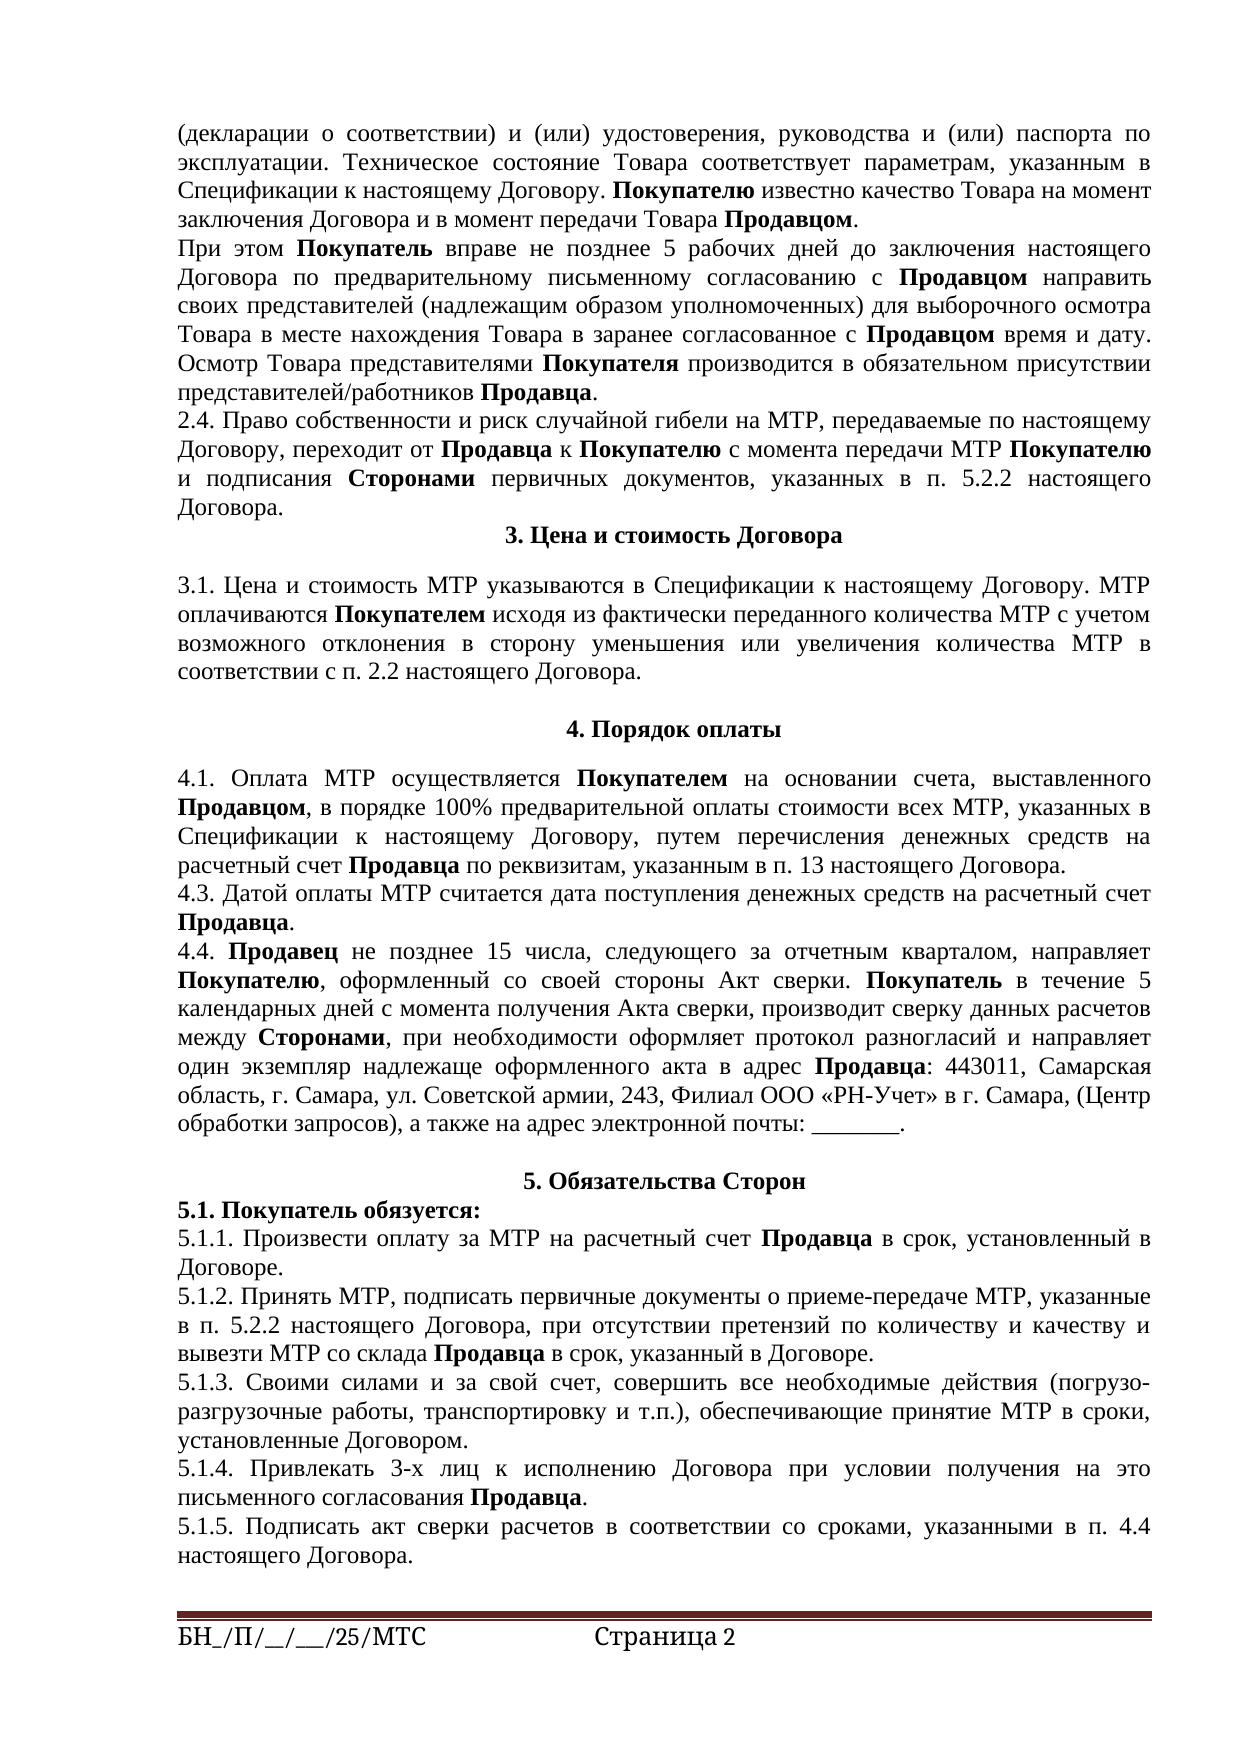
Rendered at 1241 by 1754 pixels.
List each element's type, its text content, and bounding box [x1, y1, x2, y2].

text 3. Цена и стоимость Договора [196, 521, 1152, 549]
text 5.1.5. Подписать акт сверки расчетов в соответствии со сроками, указанными в п. 4.4 настоящего Договора. [177, 1511, 1152, 1568]
text 5.1.1. Произвести оплату за МТР на расчетный счет Продавца в срок, установленный в Договоре. [177, 1223, 1152, 1281]
text 2.4. Право собственности и риск случайной гибели на МТР, передаваемые по настоящему Договору, переходит от Продавца к Покупателю с момента передачи МТР Покупателю и подписания Сторонами первичных документов, указанных в п. 5.2.2 настоящего Договора. [177, 406, 1152, 521]
text 3.1. Цена и стоимость МТР указываются в Спецификации к настоящему Договору. МТР оплачиваются Покупателем исходя из фактически переданного количества МТР с учетом возможного отклонения в сторону уменьшения или увеличения количества МТР в соответствии с п. 2.2 настоящего Договора. [177, 570, 1152, 685]
text 5.1.3. Своими силами и за свой счет, совершить все необходимые действия (погрузо-разгрузочные работы, транспортировку и т.п.), обеспечивающие принятие МТР в сроки, установленные Договором. [177, 1367, 1152, 1453]
text 5.1.2. Принять МТР, подписать первичные документы о приеме-передаче МТР, указанные в п. 5.2.2 настоящего Договора, при отсутствии претензий по количеству и качеству и вывезти МТР со склада Продавца в срок, указанный в Договоре. [177, 1281, 1152, 1367]
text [177, 118, 1152, 233]
text При этом Покупатель вправе не позднее 5 рабочих дней до заключения настоящего Договора по предварительному письменному согласованию с Продавцом направить своих представителей (надлежащим образом уполномоченных) для выборочного осмотра Товара в месте нахождения Товара в заранее согласованное с Продавцом время и дату. Осмотр Товара представителями Покупателя производится в обязательном присутствии представителей/работников Продавца. [177, 233, 1152, 406]
text 4.3. Датой оплаты МТР считается дата поступления денежных средств на расчетный счет Продавца. [177, 878, 1152, 936]
text 5.1.4. Привлекать 3-х лиц к исполнению Договора при условии получения на это письменного согласования Продавца. [177, 1453, 1152, 1511]
text 4.1. Оплата МТР осуществляется Покупателем на основании счета, выставленного Продавцом, в порядке 100% предварительной оплаты стоимости всех МТР, указанных в Спецификации к настоящему Договору, путем перечисления денежных средств на расчетный счет Продавца по реквизитам, указанным в п. 13 настоящего Договора. [177, 763, 1152, 878]
text 4. Порядок оплаты [196, 714, 1152, 743]
text 5. Обязательства Сторон [177, 1166, 1152, 1195]
text 4.4. Продавец не позднее 15 числа, следующего за отчетным кварталом, направляет Покупателю, оформленный со своей стороны Акт сверки. Покупатель в течение 5 календарных дней с момента получения Акта сверки, производит сверку данных расчетов между Сторонами, при необходимости оформляет протокол разногласий и направляет один экземпляр надлежаще оформленного акта в адрес Продавца: 443011, Самарская область, г. Самара, ул. Советской армии, 243, Филиал ООО «РН-Учет» в г. Самара, (Центр обработки запросов), а также на адрес электронной почты: _______. [177, 936, 1152, 1137]
text 5.1. Покупатель обязуется: [177, 1195, 1152, 1223]
